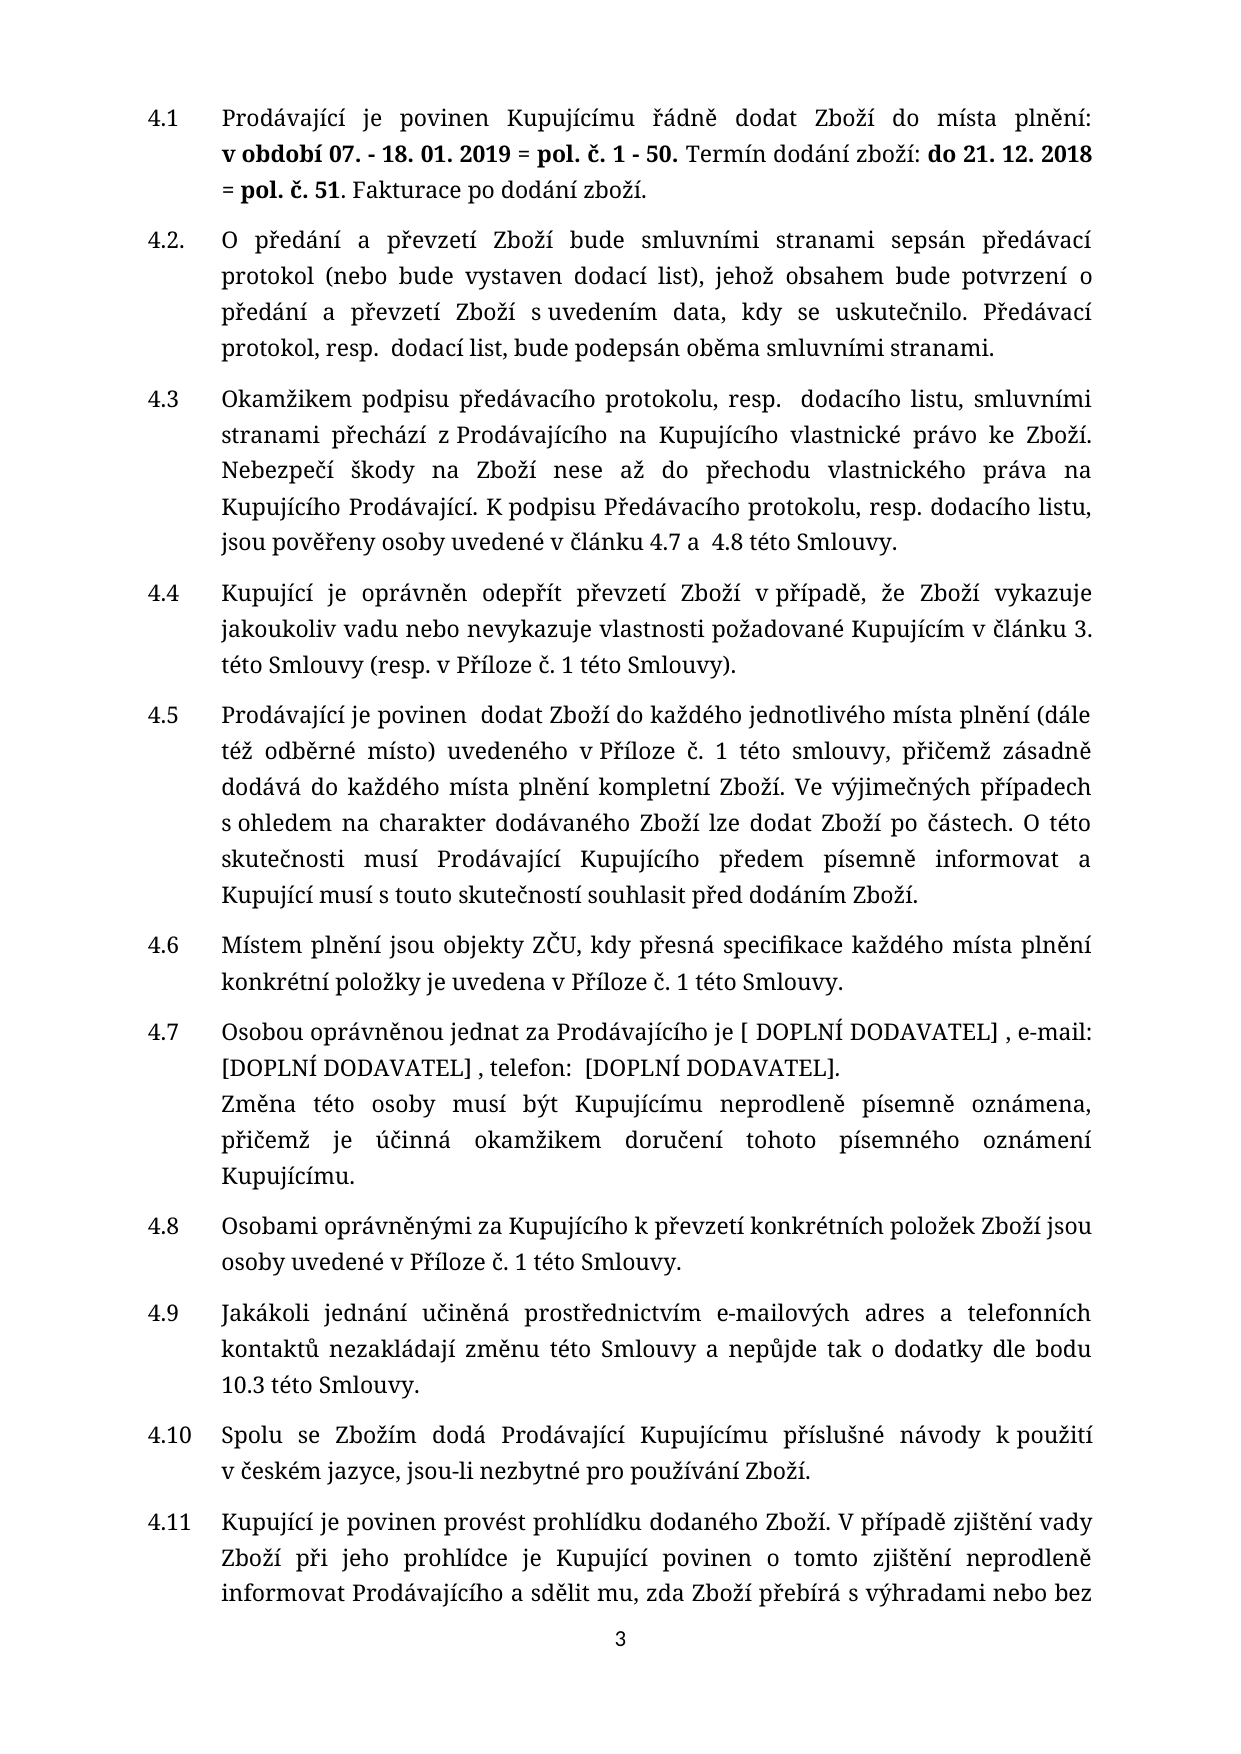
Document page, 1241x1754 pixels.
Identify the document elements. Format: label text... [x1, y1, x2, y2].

text 4.9 Jakákoli jednání učiněná prostřednictvím e-mailových adres a telefonních kontaktů nezakládají změnu této Smlouvy a nepůjde tak o dodatky dle bodu 10.3 této Smlouvy. [148, 1297, 1092, 1400]
text 4.3 Okamžikem podpisu předávacího protokolu, resp. dodacího listu, smluvními stranami přechází z Prodávajícího na Kupujícího vlastnické právo ke Zboží. Nebezpečí škody na Zboží nese až do přechodu vlastnického práva na Kupujícího Prodávající. K podpisu Předávacího protokolu, resp. dodacího listu, jsou pověřeny osoby uvedené v článku 4.7 a 4.8 této Smlouvy. [148, 383, 1092, 558]
text 4.10 Spolu se Zbožím dodá Prodávající Kupujícímu příslušné návody k použití v českém jazyce, jsou-li nezbytné pro používání Zboží. [148, 1419, 1092, 1486]
text 4.6 Místem plnění jsou objekty ZČU, kdy přesná specifikace každého místa plnění konkrétní položky je uvedena v Příloze č. 1 této Smlouvy. [148, 929, 1092, 997]
text 4.1 Prodávající je povinen Kupujícímu řádně dodat Zboží do místa plnění: v období 07. - 18. 01. 2019 = pol. č. 1 - 50. Termín dodání zboží: do 21. 12. 2018 = pol. č. 51. Fakturace po dodání zboží. [148, 102, 1092, 205]
text 4.7 Osobou oprávněnou jednat za Prodávajícího je [ DOPLNÍ DODAVATEL] , e-mail: [DOPLNÍ DODAVATEL] , telefon: [DOPLNÍ DODAVATEL]. [148, 1016, 1092, 1083]
text 4.4 Kupující je oprávněn odepřít převzetí Zboží v případě, že Zboží vykazuje jakoukoliv vadu nebo nevykazuje vlastnosti požadované Kupujícím v článku 3. této Smlouvy (resp. v Příloze č. 1 této Smlouvy). [148, 577, 1092, 680]
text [148, 1506, 1092, 1609]
text 4.2. O předání a převzetí Zboží bude smluvními stranami sepsán předávací protokol (nebo bude vystaven dodací list), jehož obsahem bude potvrzení o předání a převzetí Zboží s uvedením data, kdy se uskutečnilo. Předávací protokol, resp. dodací list, bude podepsán oběma smluvními stranami. [148, 224, 1092, 363]
text Změna této osoby musí být Kupujícímu neprodleně písemně oznámena, přičemž je účinná okamžikem doručení tohoto písemného oznámení Kupujícímu. [148, 1088, 1092, 1191]
text 4.8 Osobami oprávněnými za Kupujícího k převzetí konkrétních položek Zboží jsou osoby uvedené v Příloze č. 1 této Smlouvy. [148, 1210, 1092, 1277]
text 4.5 Prodávající je povinen dodat Zboží do každého jednotlivého místa plnění (dále též odběrné místo) uvedeného v Příloze č. 1 této smlouvy, přičemž zásadně dodává do každého místa plnění kompletní Zboží. Ve výjimečných případech s ohledem na charakter dodávaného Zboží lze dodat Zboží po částech. O této skutečnosti musí Prodávající Kupujícího předem písemně informovat a Kupující musí s touto skutečností souhlasit před dodáním Zboží. [148, 699, 1092, 910]
